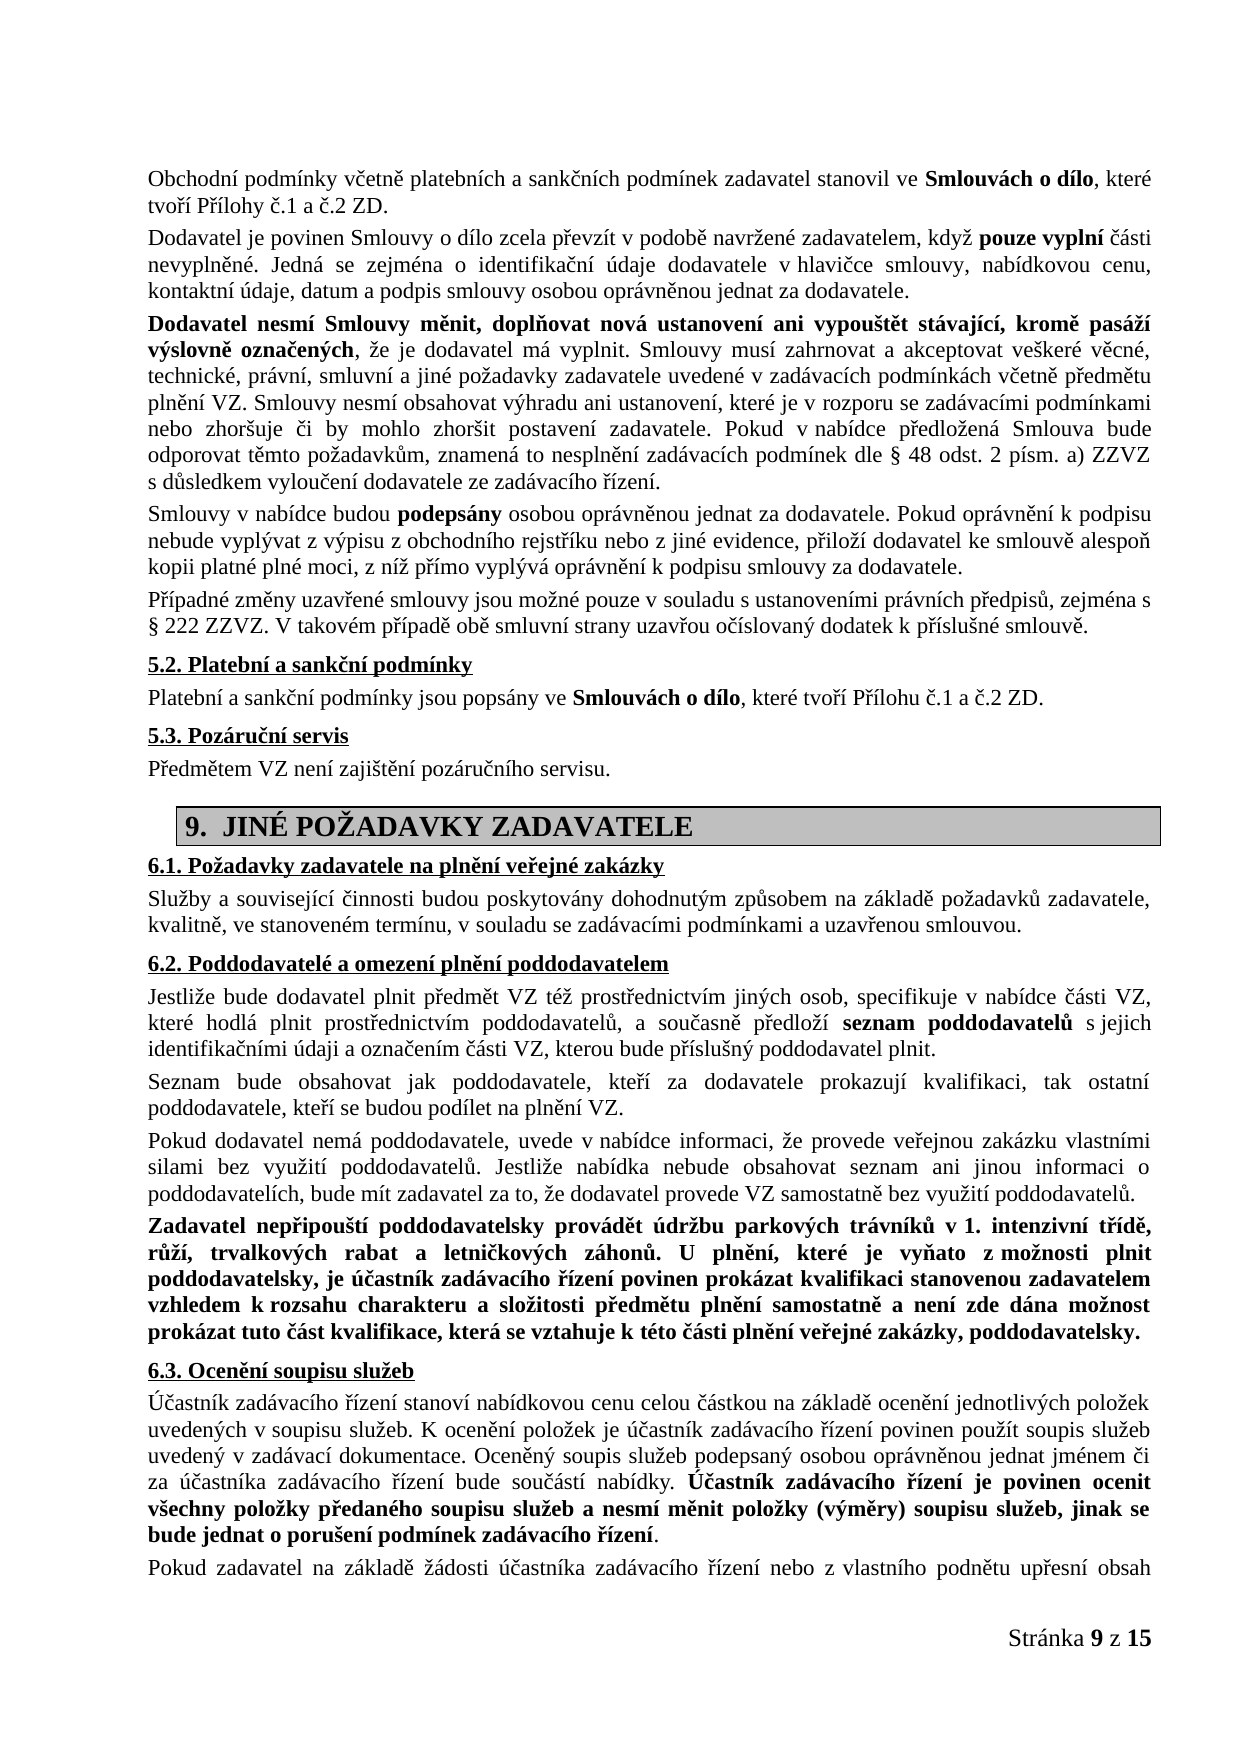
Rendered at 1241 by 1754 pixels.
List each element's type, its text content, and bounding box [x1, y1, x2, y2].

text 5.2. Platební a sankční podmínky [148, 651, 1152, 677]
text 6.1. Požadavky zadavatele na plnění veřejné zakázky [148, 852, 1152, 879]
text Zadavatel nepřipouští poddodavatelsky provádět údržbu parkových trávníků v 1. intenzivní třídě, růží, trvalkových rabat a letničkových záhonů. U plnění, které je vyňato z možnosti plnit poddodavatelsky, je účastník zadávacího řízení povinen prokázat kvalifikaci stanovenou zadavatelem vzhledem k rozsahu charakteru a složitosti předmětu plnění samostatně a není zde dána možnost prokázat tuto část kvalifikace, která se vztahuje k této části plnění veřejné zakázky, poddodavatelsky. [148, 1212, 1152, 1344]
text Případné změny uzavřené smlouvy jsou možné pouze v souladu s ustanoveními právních předpisů, zejména s § 222 ZZVZ. V takovém případě obě smluvní strany uzavřou očíslovaný dodatek k příslušné smlouvě. [148, 586, 1152, 638]
text 6.2. Poddodavatelé a omezení plnění poddodavatelem [148, 950, 1152, 977]
list JINÉ POŽADAVKY ZADAVATELE [177, 808, 1160, 845]
text Dodavatel nesmí Smlouvy měnit, doplňovat nová ustanovení ani vypouštět stávající, kromě pasáží výslovně označených, že je dodavatel má vyplnit. Smlouvy musí zahrnovat a akceptovat veškeré věcné, technické, právní, smluvní a jiné požadavky zadavatele uvedené v zadávacích podmínkách včetně předmětu plnění VZ. Smlouvy nesmí obsahovat výhradu ani ustanovení, které je v rozporu se zadávacími podmínkami nebo zhoršuje či by mohlo zhoršit postavení zadavatele. Pokud v nabídce předložená Smlouva bude odporovat těmto požadavkům, znamená to nesplnění zadávacích podmínek dle § 48 odst. 2 písm. a) ZZVZ s důsledkem vyloučení dodavatele ze zadávacího řízení. [148, 310, 1152, 494]
text Služby a související činnosti budou poskytovány dohodnutým způsobem na základě požadavků zadavatele, kvalitně, ve stanoveném termínu, v souladu se zadávacími podmínkami a uzavřenou smlouvou. [148, 885, 1152, 938]
text Smlouvy v nabídce budou podepsány osobou oprávněnou jednat za dodavatele. Pokud oprávnění k podpisu nebude vyplývat z výpisu z obchodního rejstříku nebo z jiné evidence, přiloží dodavatel ke smlouvě alespoň kopii platné plné moci, z níž přímo vyplývá oprávnění k podpisu smlouvy za dodavatele. [148, 500, 1152, 579]
text Účastník zadávacího řízení stanoví nabídkovou cenu celou částkou na základě ocenění jednotlivých položek uvedených v soupisu služeb. K ocenění položek je účastník zadávacího řízení povinen použít soupis služeb uvedený v zadávací dokumentace. Oceněný soupis služeb podepsaný osobou oprávněnou jednat jménem či za účastníka zadávacího řízení bude součástí nabídky. Účastník zadávacího řízení je povinen ocenit všechny položky předaného soupisu služeb a nesmí měnit položky (výměry) soupisu služeb, jinak se bude jednat o porušení podmínek zadávacího řízení. [148, 1389, 1152, 1547]
text Pokud dodavatel nemá poddodavatele, uvede v nabídce informaci, že provede veřejnou zakázku vlastními silami bez využití poddodavatelů. Jestliže nabídka nebude obsahovat seznam ani jinou informaci o poddodavatelích, bude mít zadavatel za to, že dodavatel provede VZ samostatně bez využití poddodavatelů. [148, 1127, 1152, 1206]
text Jestliže bude dodavatel plnit předmět VZ též prostřednictvím jiných osob, specifikuje v nabídce části VZ, které hodlá plnit prostřednictvím poddodavatelů, a současně předloží seznam poddodavatelů s jejich identifikačními údaji a označením části VZ, kterou bude příslušný poddodavatel plnit. [148, 983, 1152, 1062]
text Dodavatel je povinen Smlouvy o dílo zcela převzít v podobě navržené zadavatelem, když pouze vyplní části nevyplněné. Jedná se zejména o identifikační údaje dodavatele v hlavičce smlouvy, nabídkovou cenu, kontaktní údaje, datum a podpis smlouvy osobou oprávněnou jednat za dodavatele. [148, 224, 1152, 303]
text Platební a sankční podmínky jsou popsány ve Smlouvách o dílo, které tvoří Přílohu č.1 a č.2 ZD. [148, 683, 1152, 710]
text 6.3. Ocenění soupisu služeb [148, 1357, 1152, 1383]
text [148, 1554, 1152, 1580]
text Předmětem VZ není zajištění pozáručního servisu. [148, 755, 1152, 781]
text 5.3. Pozáruční servis [148, 722, 1152, 749]
text Obchodní podmínky včetně platebních a sankčních podmínek zadavatel stanovil ve Smlouvách o dílo, které tvoří Přílohy č.1 a č.2 ZD. [148, 165, 1152, 218]
text Seznam bude obsahovat jak poddodavatele, kteří za dodavatele prokazují kvalifikaci, tak ostatní poddodavatele, kteří se budou podílet na plnění VZ. [148, 1068, 1152, 1121]
